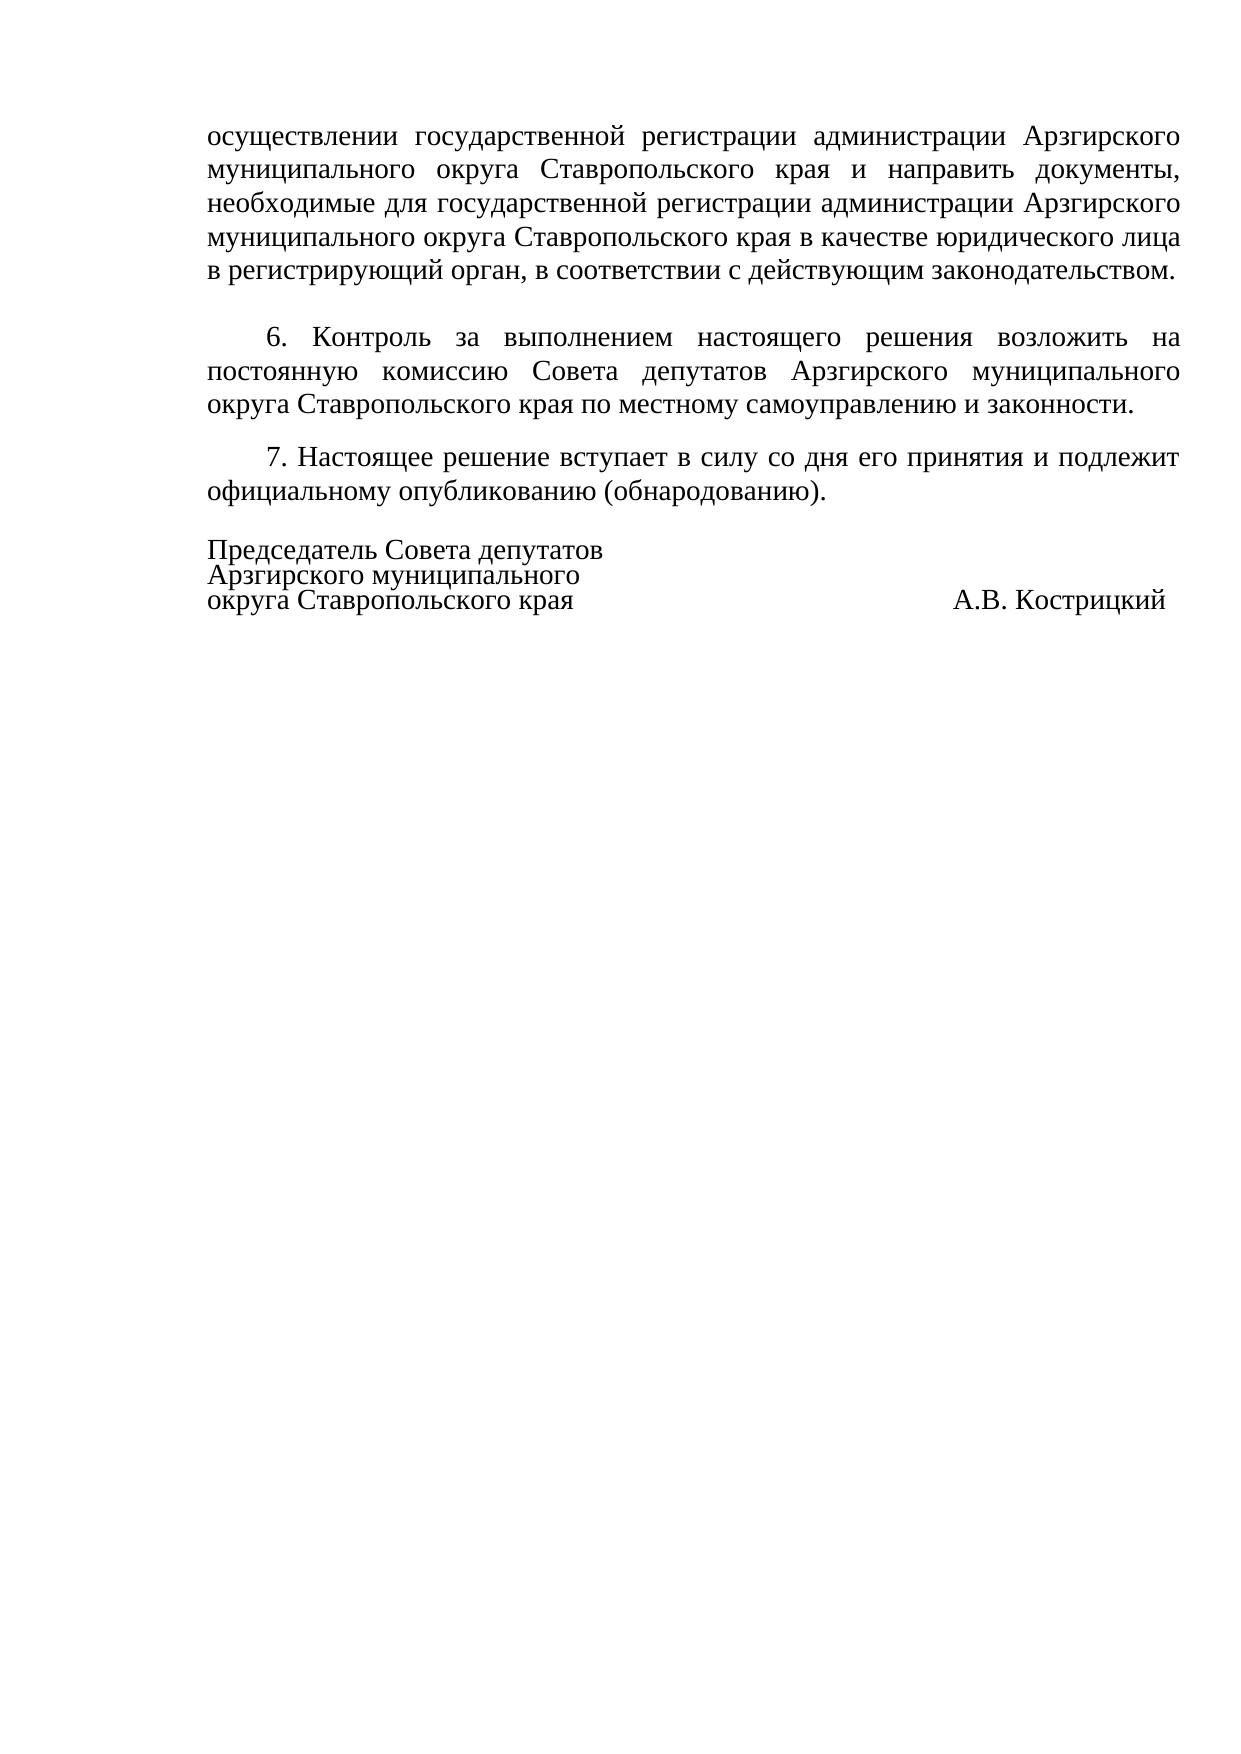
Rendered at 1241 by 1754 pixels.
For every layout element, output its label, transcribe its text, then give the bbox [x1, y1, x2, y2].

text 6. Контроль за выполнением настоящего решения возложить на постоянную комиссию Совета депутатов Арзгирского муниципального округа Ставропольского края по местному самоуправлению и законности. [207, 319, 1181, 420]
text 7. Настоящее решение вступает в силу со дня его принятия и подлежит официальному опубликованию (обнародованию). [207, 439, 1181, 506]
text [207, 118, 1181, 286]
text Председатель Совета депутатов [207, 540, 1181, 565]
text Арзгирского муниципального [207, 565, 1181, 590]
text округа Ставропольского края А.В. Кострицкий [207, 590, 1181, 615]
